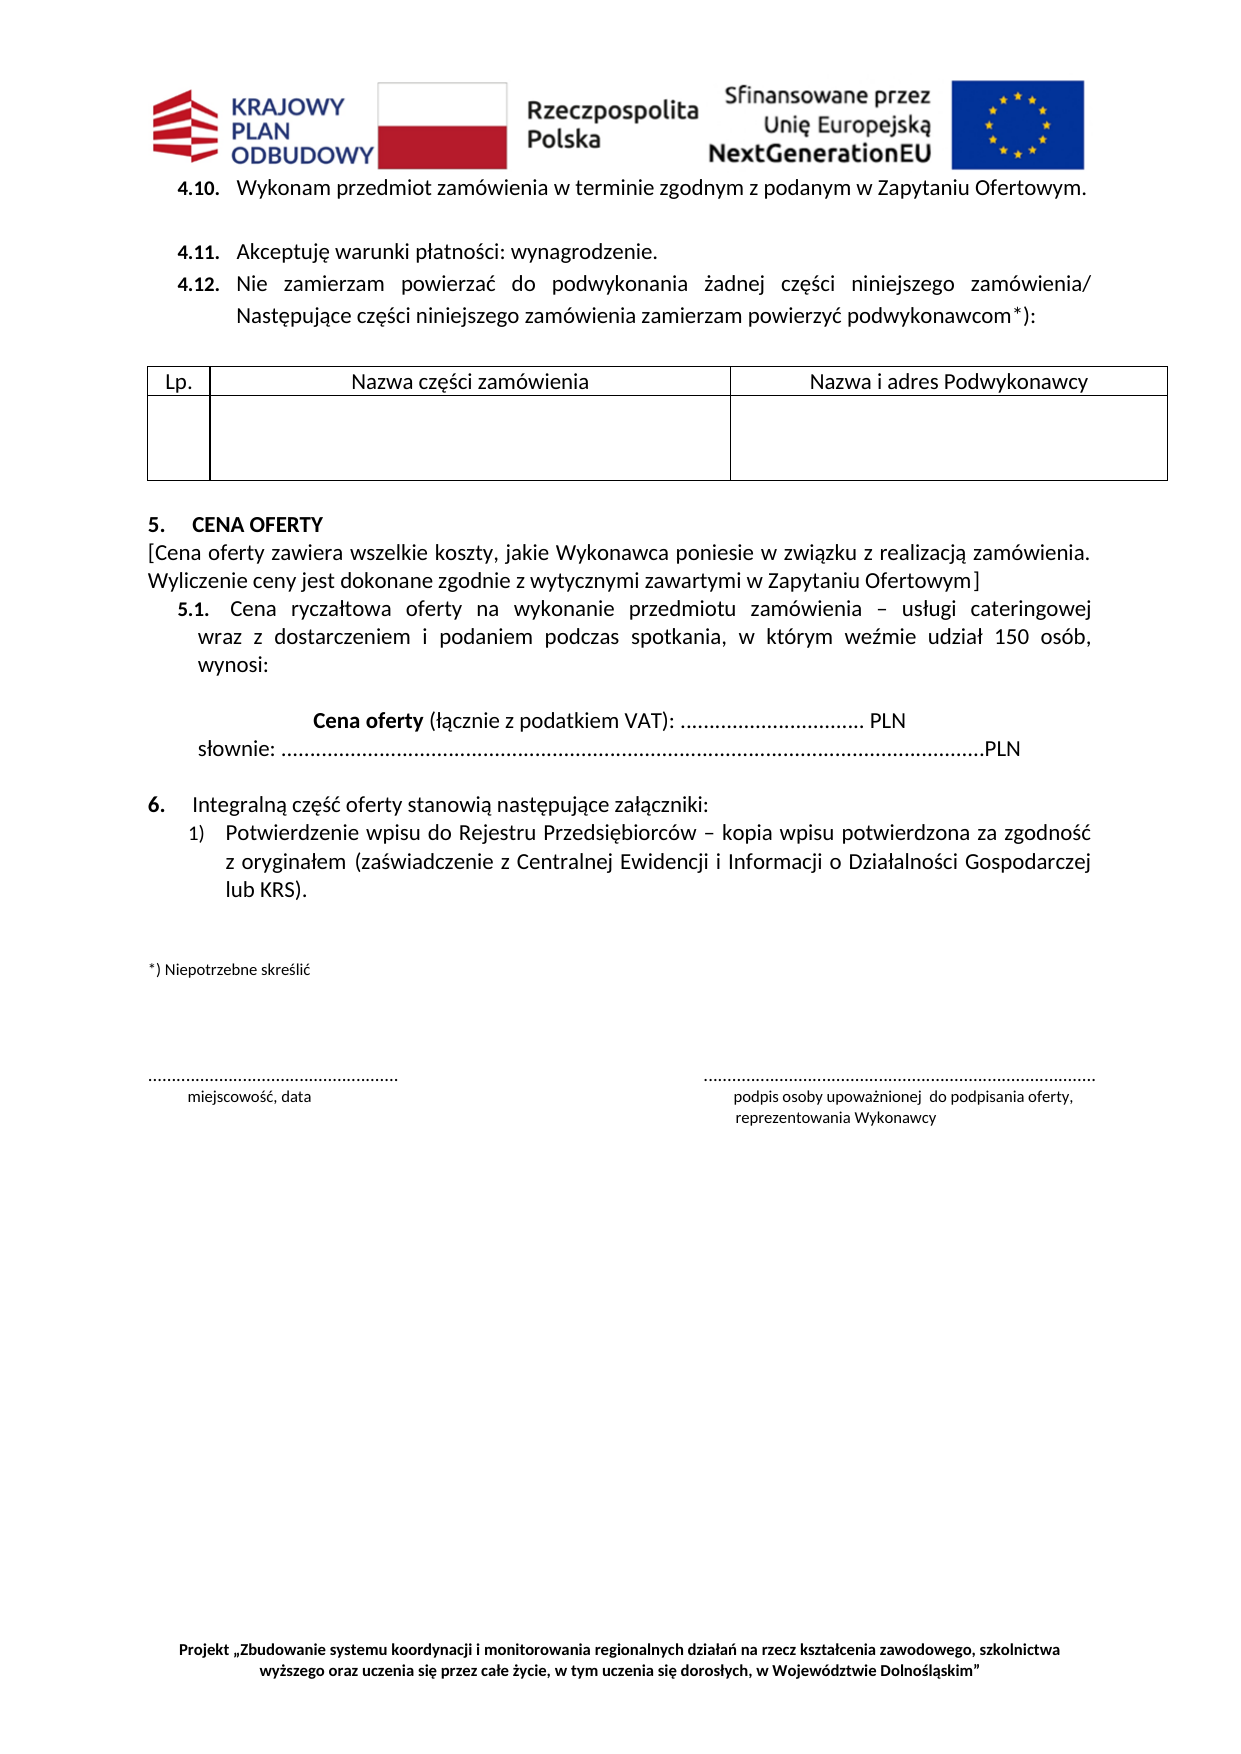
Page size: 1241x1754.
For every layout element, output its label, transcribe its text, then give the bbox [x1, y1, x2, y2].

table_header Nazwa i adres Podwykonawcy [731, 367, 1167, 395]
table_header Nazwa części zamówienia [211, 367, 730, 395]
table_cell [731, 396, 1167, 480]
text Cena oferty (łącznie z podatkiem VAT): ................................ PLN [127, 706, 1092, 734]
text [Cena oferty zawiera wszelkie koszty, jakie Wykonawca poniesie w związku z realizacją zamówienia. Wyliczenie ceny jest dokonane zgodnie z wytycznymi zawartymi w Zapytaniu Ofertowym] [148, 538, 1092, 594]
list Cena ryczałtowa oferty na wykonanie przedmiotu zamówienia – usługi cateringowej wraz z dostarczeniem i podaniem podczas spotkania, w którym weźmie udział 150 osób, wynosi: [177, 594, 1092, 678]
text ..................................................... ................................................................................... [148, 1064, 1110, 1087]
table_cell [211, 396, 730, 480]
text reprezentowania Wykonawcy [148, 1107, 1092, 1127]
list CENA OFERTY [148, 510, 1092, 538]
table_header Lp. [148, 367, 209, 395]
picture [147, 73, 1093, 173]
list Nie zamierzam powierzać do podwykonania żadnej części niniejszego zamówienia/ Następujące części niniejszego zamówienia zamierzam powierzyć podwykonawcom*): [177, 269, 1092, 329]
table_cell [148, 396, 209, 480]
list Wykonam przedmiot zamówienia w terminie zgodnym z podanym w Zapytaniu Ofertowym. [177, 173, 1092, 201]
text *) Niepotrzebne skreślić [148, 959, 1092, 979]
text słownie: ..........................................................................................................................PLN [127, 734, 1092, 762]
list Potwierdzenie wpisu do Rejestru Przedsiębiorców – kopia wpisu potwierdzona za zgodność z oryginałem (zaświadczenie z Centralnej Ewidencji i Informacji o Działalności Gospodarczej lub KRS). [188, 818, 1092, 903]
list Integralną część oferty stanowią następujące załączniki: [148, 790, 1092, 818]
list Akceptuję warunki płatności: wynagrodzenie. [177, 237, 1092, 265]
text miejscowość, data podpis osoby upoważnionej do podpisania oferty, [148, 1087, 1092, 1107]
